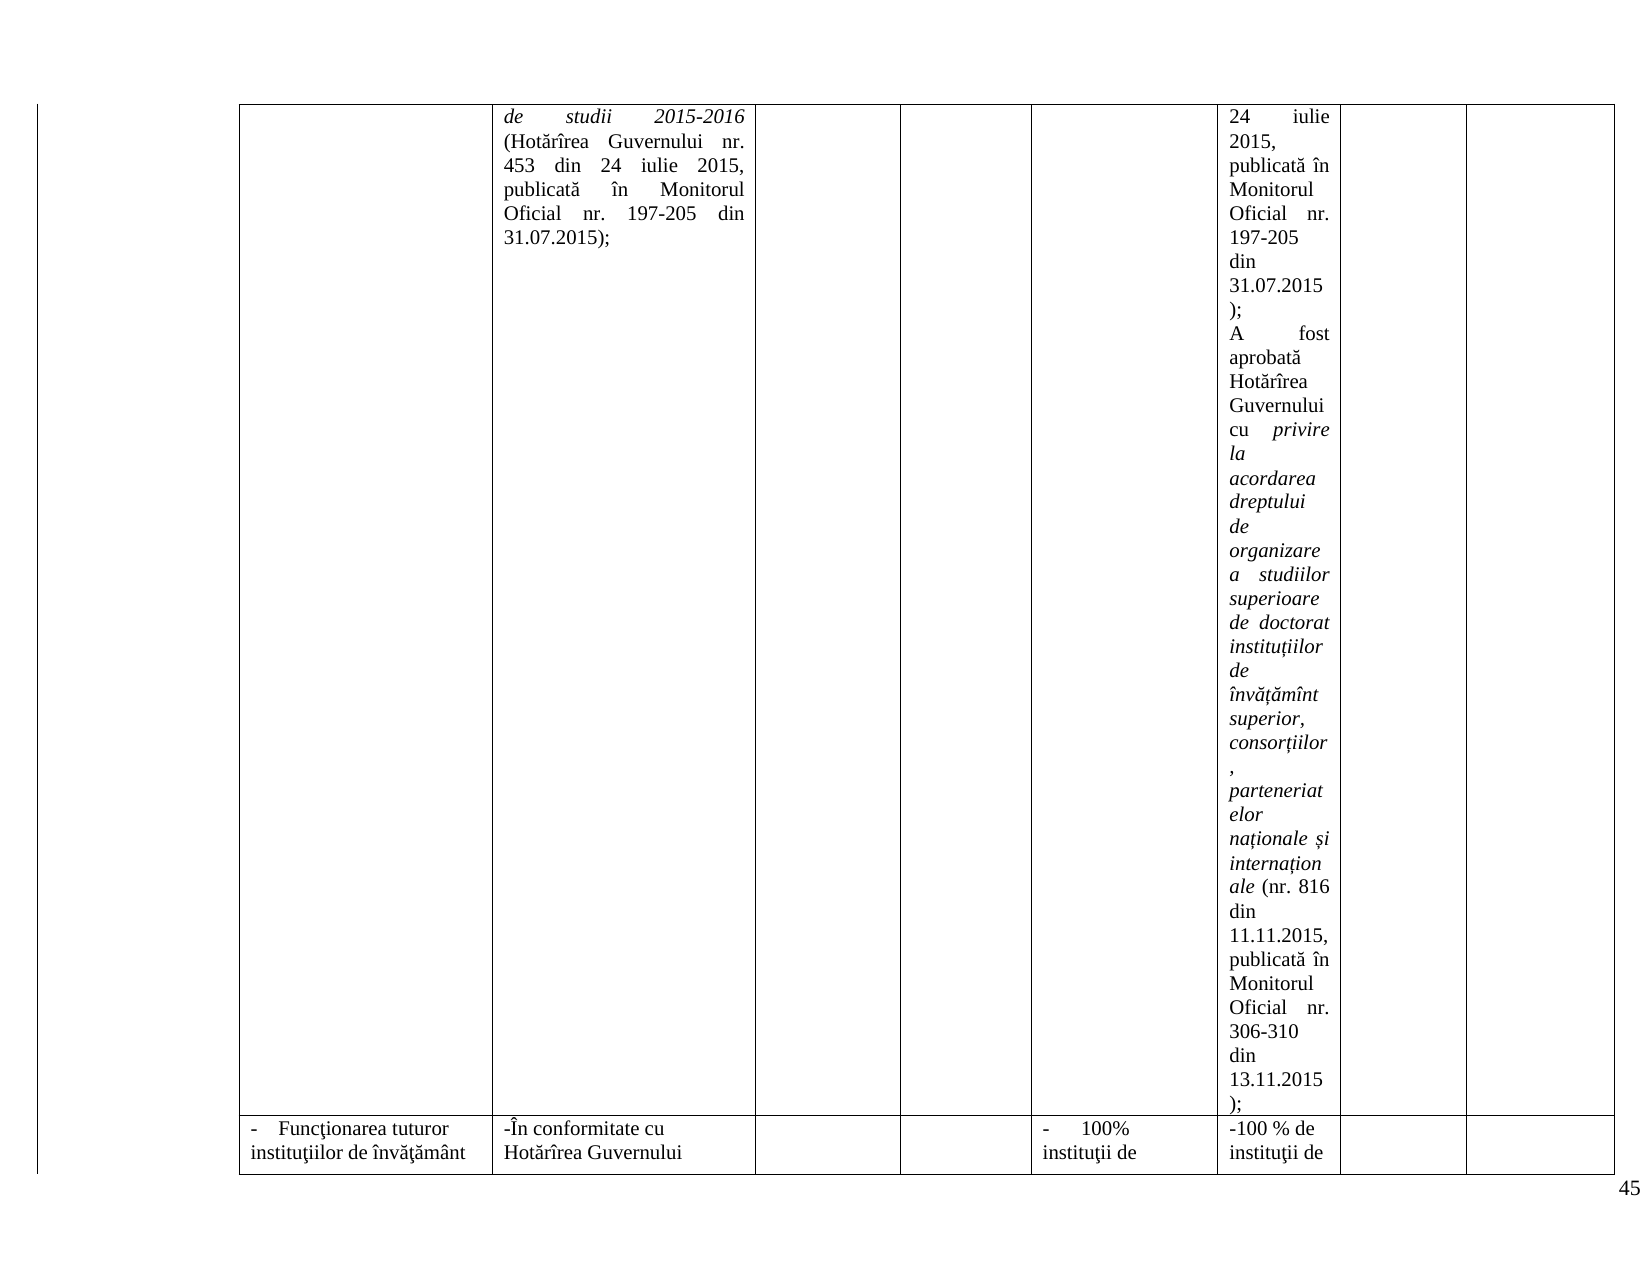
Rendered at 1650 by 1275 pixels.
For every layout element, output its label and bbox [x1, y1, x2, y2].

table_cell [1032, 1116, 1217, 1174]
table_cell [1218, 105, 1340, 1115]
table_cell [1218, 1116, 1340, 1174]
table_cell [240, 105, 492, 1115]
table_cell [1032, 105, 1217, 1115]
table_cell [756, 1116, 900, 1174]
table_cell [1467, 105, 1614, 1115]
table_cell [493, 1116, 755, 1174]
table_cell [240, 1116, 492, 1174]
table_cell [901, 1116, 1031, 1174]
table_cell [756, 105, 900, 1115]
table_cell [1341, 1116, 1466, 1174]
table_cell [493, 105, 755, 1115]
table_cell [901, 105, 1031, 1115]
table_cell [1467, 1116, 1614, 1174]
table_cell [1341, 105, 1466, 1115]
